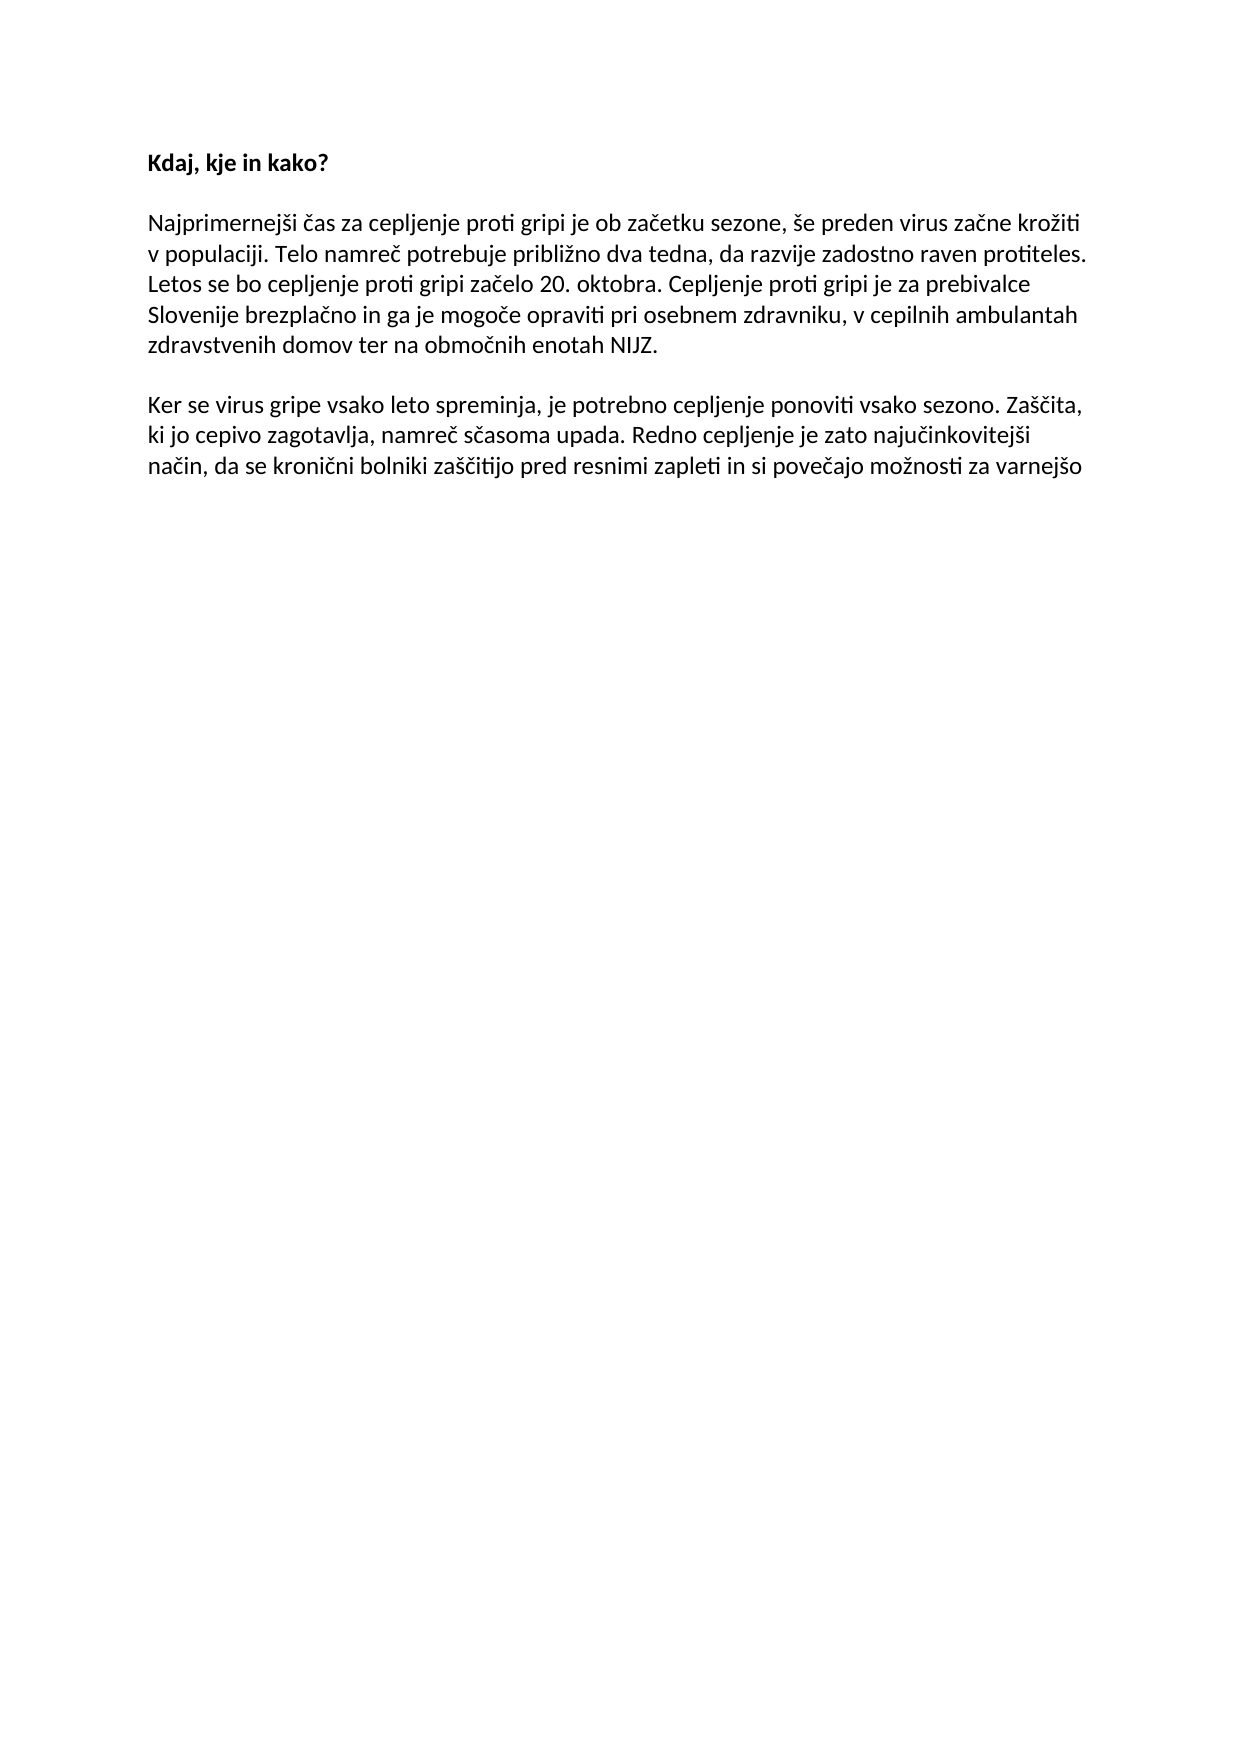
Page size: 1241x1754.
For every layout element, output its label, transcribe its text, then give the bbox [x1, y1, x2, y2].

text Najprimernejši čas za cepljenje proti gripi je ob začetku sezone, še preden virus začne krožiti v populaciji. Telo namreč potrebuje približno dva tedna, da razvije zadostno raven protiteles. Letos se bo cepljenje proti gripi začelo 20. oktobra. Cepljenje proti gripi je za prebivalce Slovenije brezplačno in ga je mogoče opraviti pri osebnem zdravniku, v cepilnih ambulantah zdravstvenih domov ter na območnih enotah NIJZ. [148, 207, 1093, 360]
text Ker se virus gripe vsako leto spreminja, je potrebno cepljenje ponoviti vsako sezono. Zaščita, ki jo cepivo zagotavlja, namreč sčasoma upada. Redno cepljenje je zato najučinkovitejši način, da se kronični bolniki zaščitijo pred resnimi zapleti in si povečajo možnosti za varnejšo [148, 389, 1093, 481]
text Kdaj, kje in kako? [148, 148, 1093, 178]
